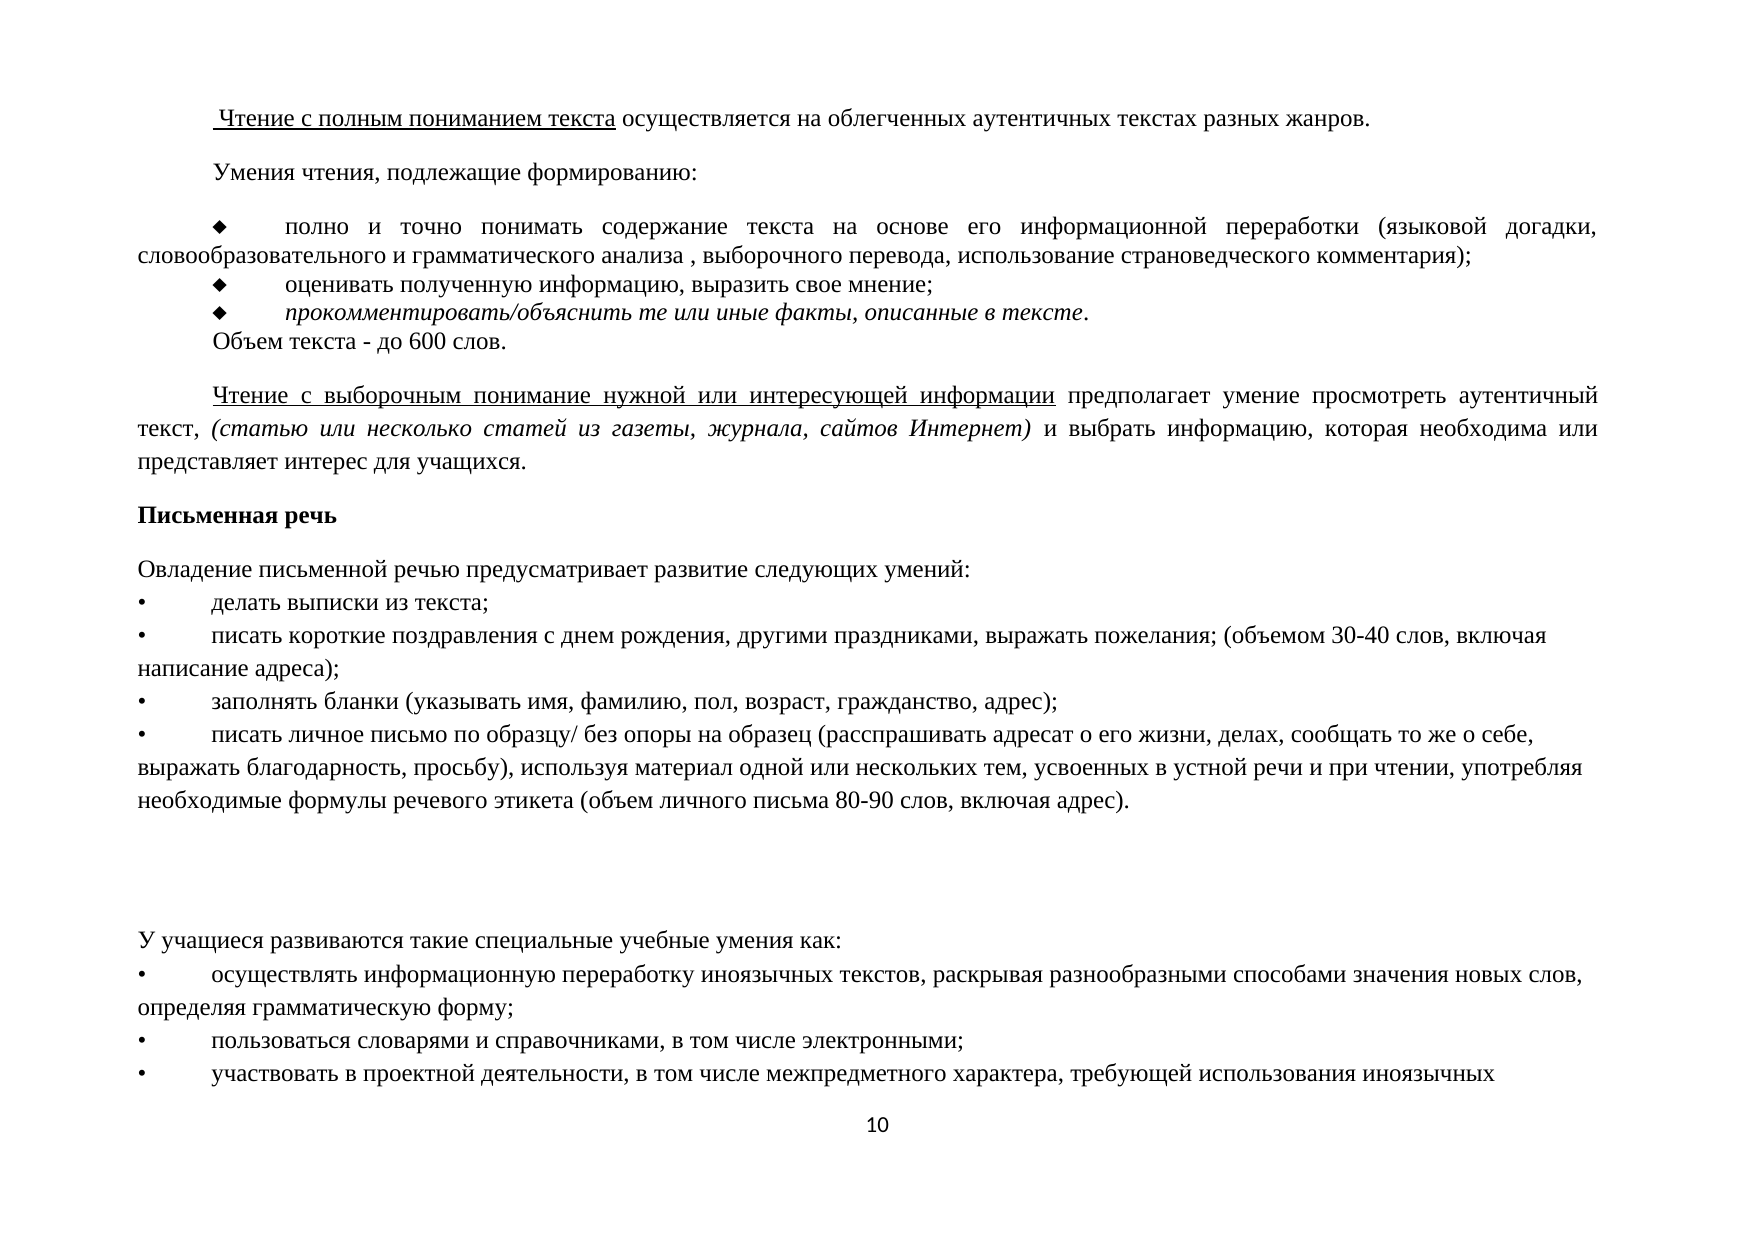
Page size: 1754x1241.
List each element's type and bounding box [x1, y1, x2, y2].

table_header [92, 104, 1654, 1086]
